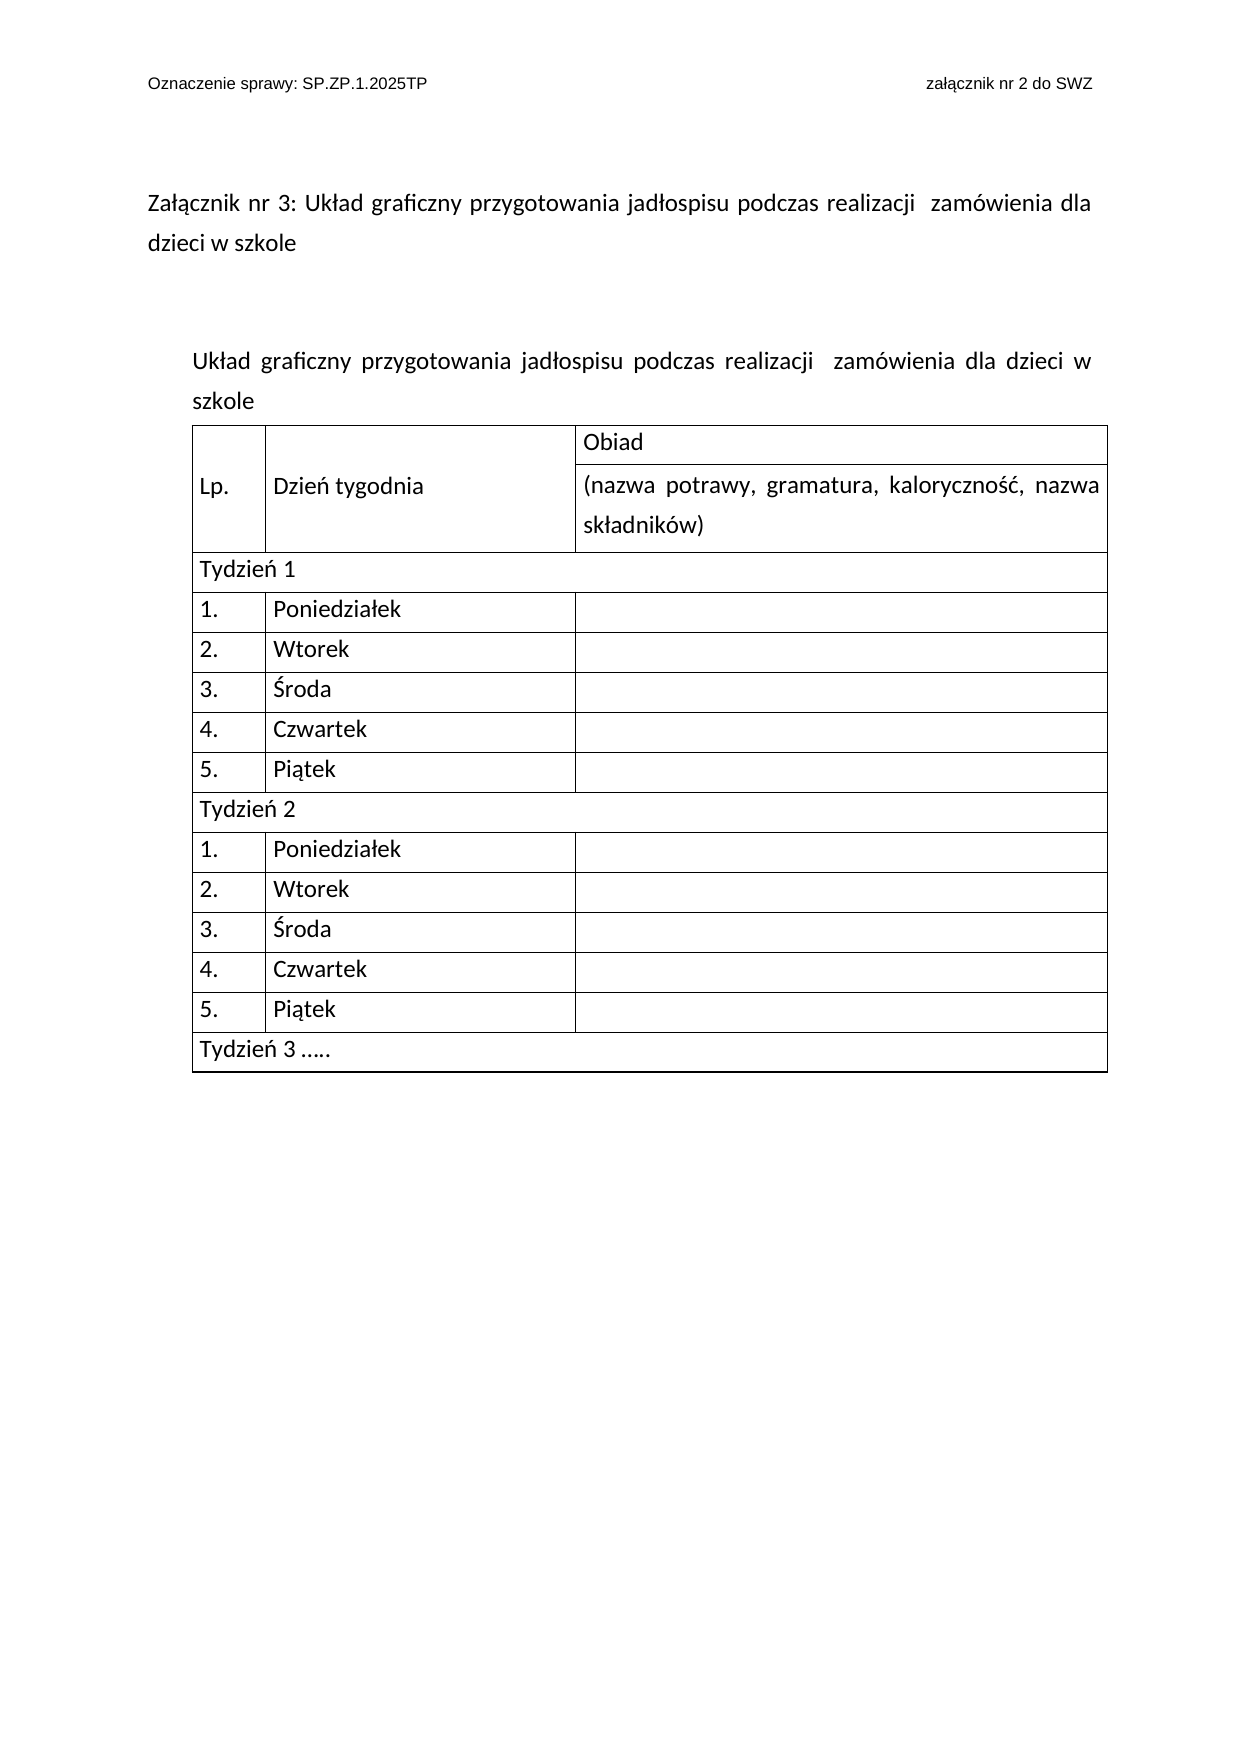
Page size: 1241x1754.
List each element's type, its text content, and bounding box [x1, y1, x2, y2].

table_cell [576, 633, 1107, 672]
table_cell 5. [193, 993, 265, 1032]
table_cell Tydzień 1 [193, 553, 1107, 592]
table_cell (nazwa potrawy, gramatura, kaloryczność, nazwa składników) [576, 465, 1107, 552]
table_cell 2. [193, 633, 265, 672]
table_cell [576, 993, 1107, 1032]
table_cell Czwartek [266, 713, 575, 752]
table_cell [576, 913, 1107, 952]
table_cell Poniedziałek [266, 593, 575, 632]
table_cell Tydzień 2 [193, 793, 1107, 832]
table_cell 1. [193, 833, 265, 872]
table_cell [576, 833, 1107, 872]
table_cell Wtorek [266, 633, 575, 672]
table_cell Piątek [266, 753, 575, 792]
table_cell Tydzień 3 ….. [193, 1033, 1107, 1071]
table_cell [576, 713, 1107, 752]
table_header Obiad [576, 426, 1107, 464]
table_cell Środa [266, 913, 575, 952]
table_cell [576, 873, 1107, 912]
text Załącznik nr 3: Układ graficzny przygotowania jadłospisu podczas realizacji zamówienia dla dzieci w szkole [148, 187, 1093, 257]
table_cell 4. [193, 713, 265, 752]
table_cell 2. [193, 873, 265, 912]
text Układ graficzny przygotowania jadłospisu podczas realizacji zamówienia dla dzieci w szkole [192, 346, 1093, 416]
table_cell [576, 593, 1107, 632]
table_cell [576, 673, 1107, 712]
table_cell 3. [193, 673, 265, 712]
table_cell Wtorek [266, 873, 575, 912]
table_cell Czwartek [266, 953, 575, 992]
table_cell 4. [193, 953, 265, 992]
table_cell 3. [193, 913, 265, 952]
table_cell Środa [266, 673, 575, 712]
table_cell [576, 753, 1107, 792]
table_cell 1. [193, 593, 265, 632]
table_cell Piątek [266, 993, 575, 1032]
table_cell [576, 953, 1107, 992]
table_cell 5. [193, 753, 265, 792]
table_header Lp. [193, 426, 265, 552]
table_cell Poniedziałek [266, 833, 575, 872]
table_header Dzień tygodnia [266, 426, 575, 552]
